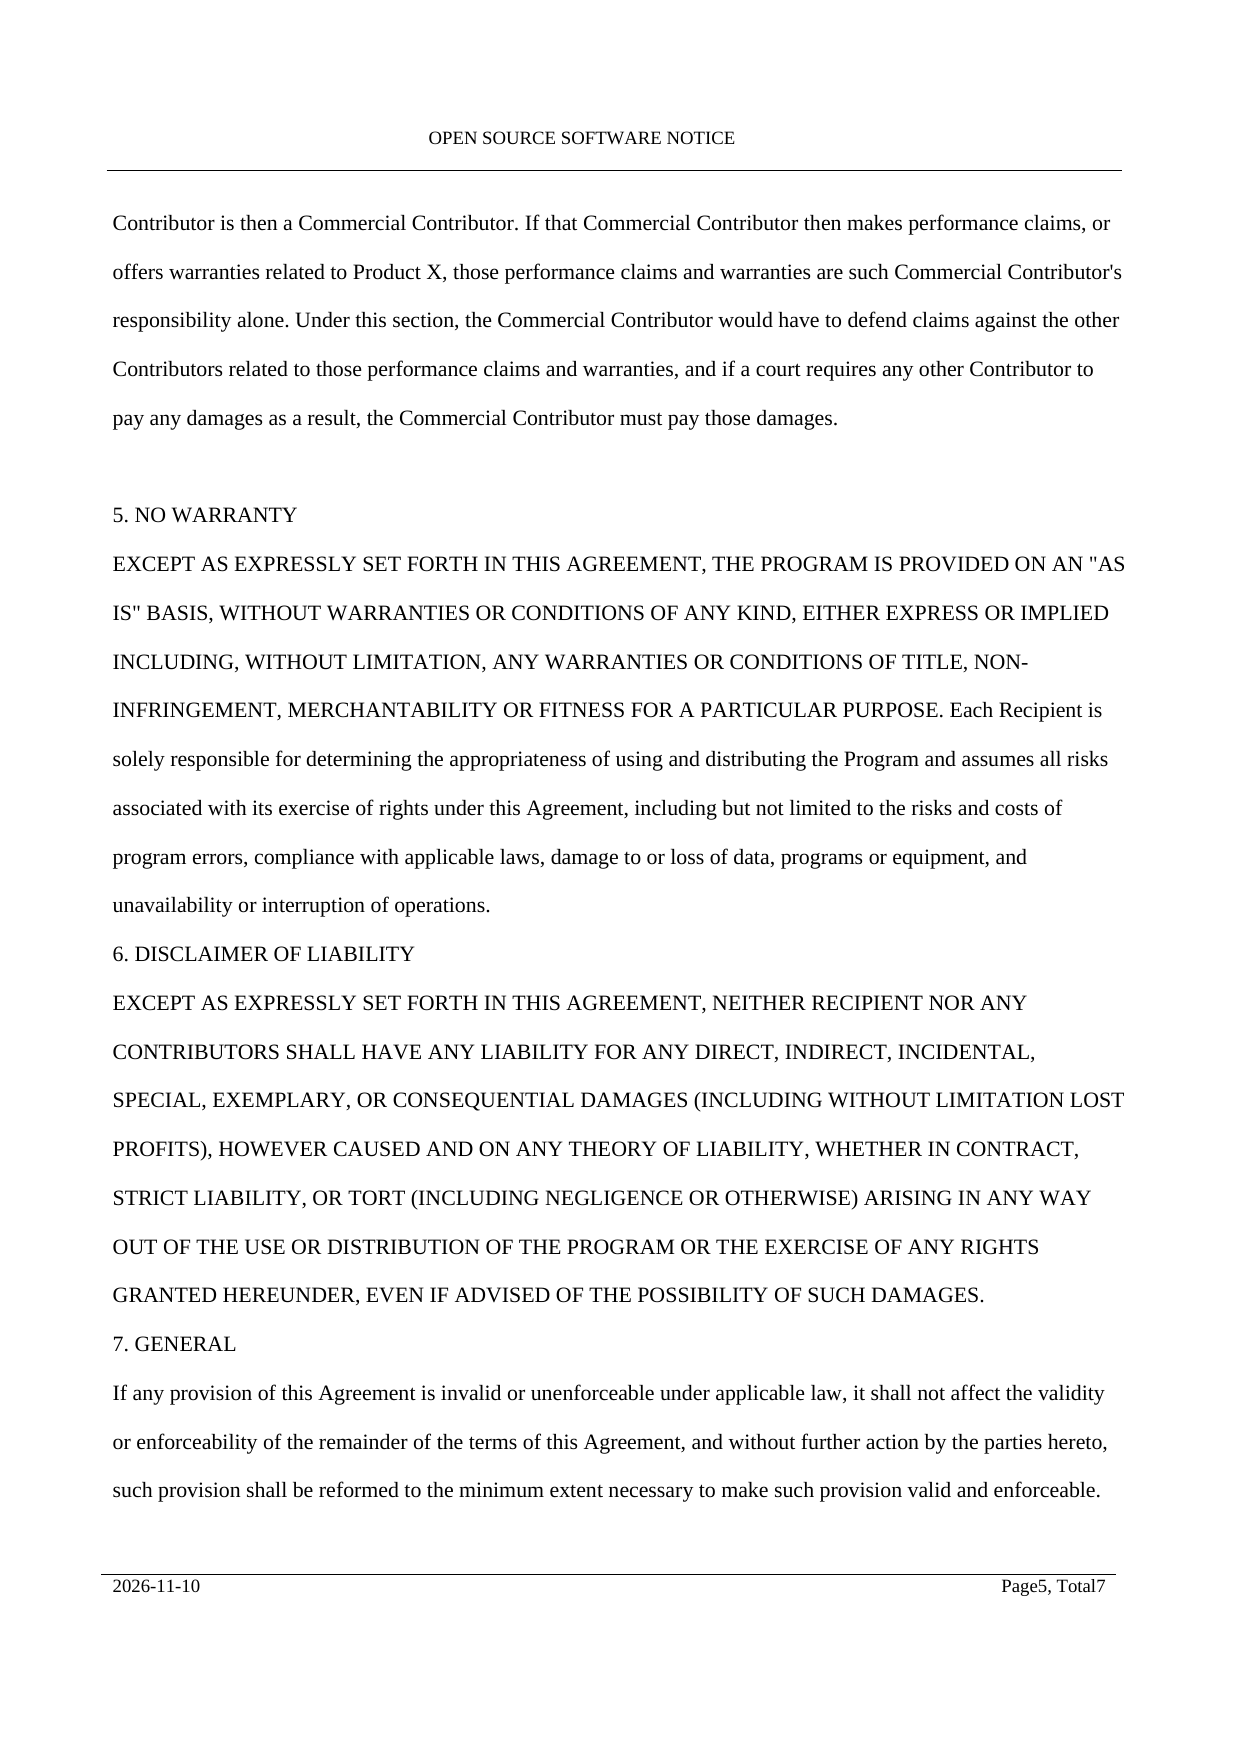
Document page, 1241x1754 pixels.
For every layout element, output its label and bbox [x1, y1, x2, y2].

text [112, 206, 1128, 1506]
